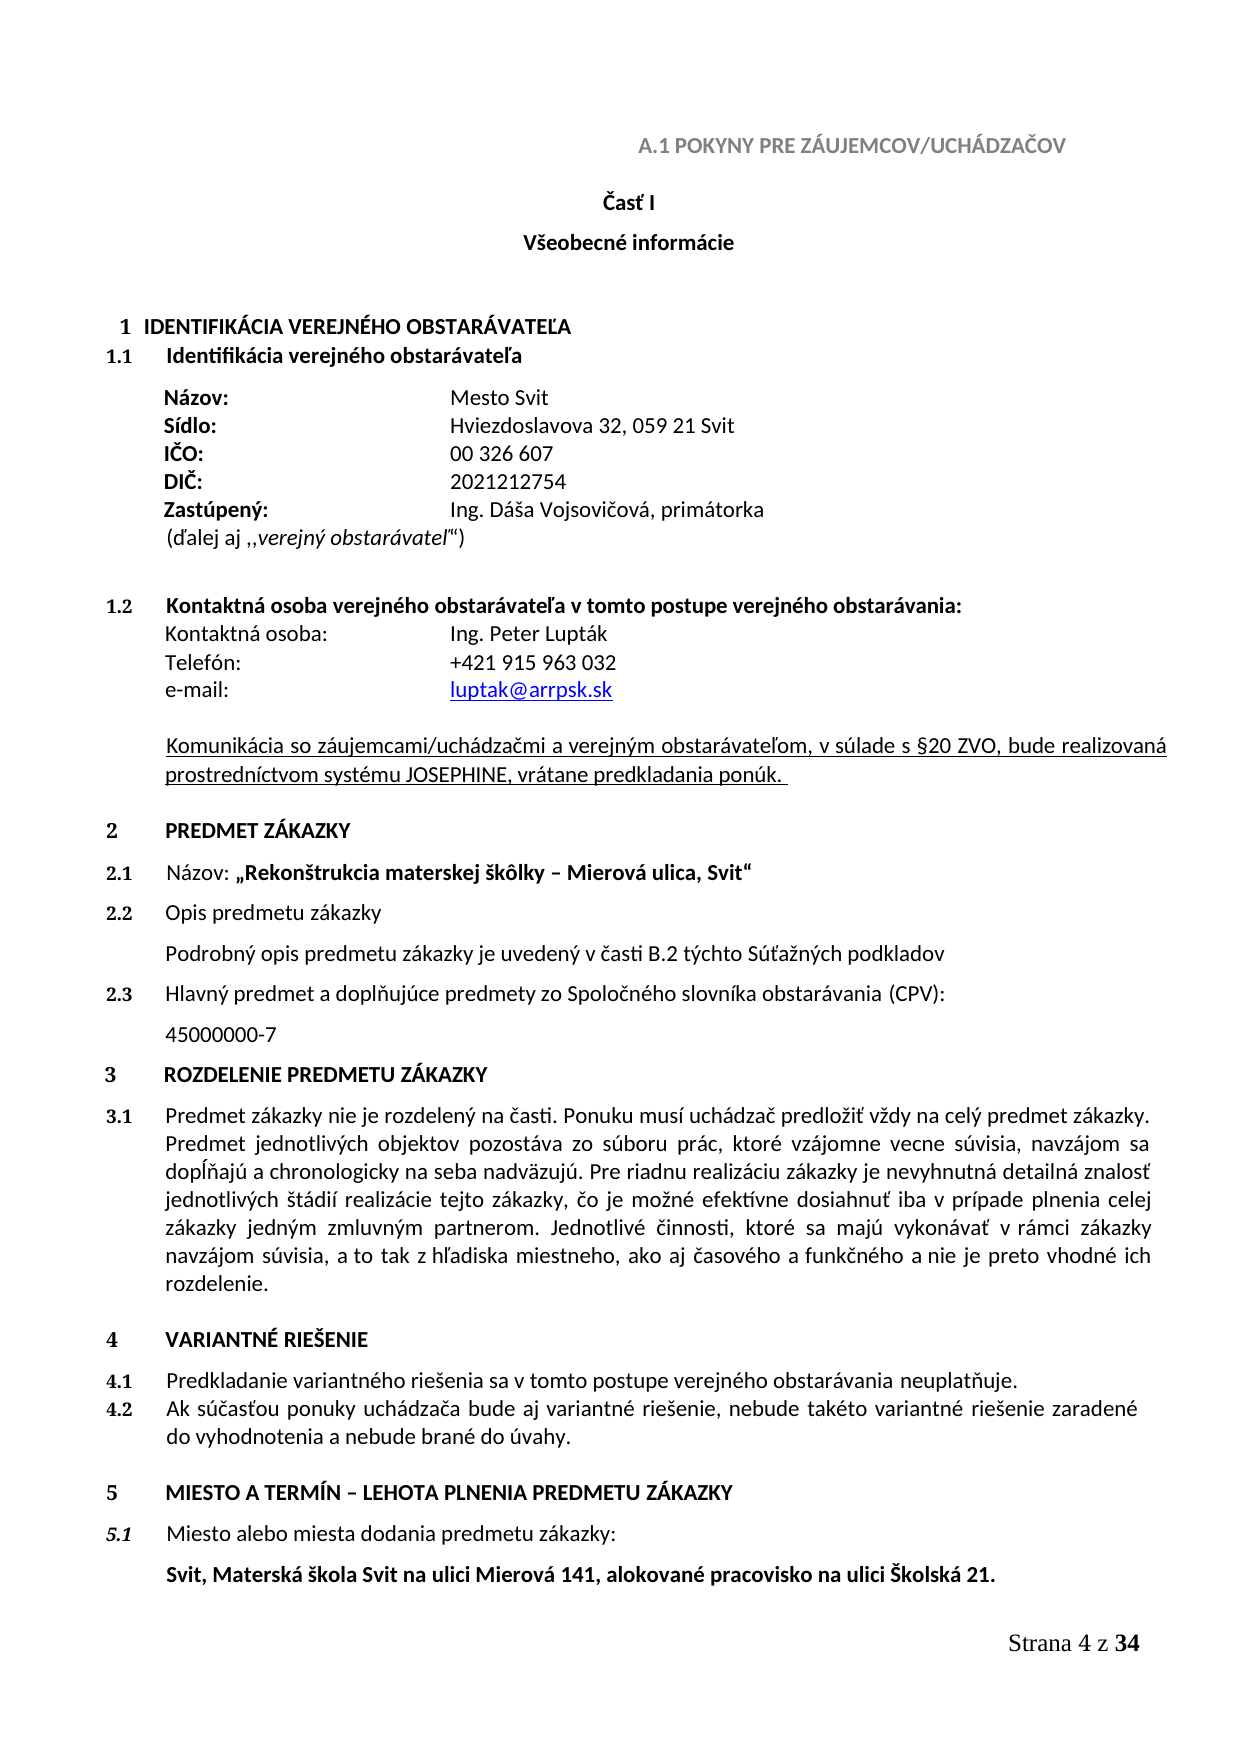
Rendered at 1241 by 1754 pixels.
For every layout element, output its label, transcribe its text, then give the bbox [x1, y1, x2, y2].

list Predkladanie variantného riešenia sa v tomto postupe verejného obstarávania neuplatňuje. [106, 1366, 1167, 1394]
list Predmet zákazky nie je rozdelený na časti. Ponuku musí uchádzač predložiť vždy na celý predmet zákazky. Predmet jednotlivých objektov pozostáva zo súboru prác, ktoré vzájomne vecne súvisia, navzájom sa dopĺňajú a chronologicky na seba nadväzujú. Pre riadnu realizáciu zákazky je nevyhnutná detailná znalosť jednotlivých štádií realizácie tejto zákazky, čo je možné efektívne dosiahnuť iba v prípade plnenia celej zákazky jedným zmluvným partnerom. Jednotlivé činnosti, ktoré sa majú vykonávať v rámci zákazky navzájom súvisia, a to tak z hľadiska miestneho, ako aj časového a funkčného a nie je preto vhodné ich rozdelenie. [106, 1101, 1152, 1297]
text 45000000-7 [165, 1020, 1167, 1048]
text Podrobný opis predmetu zákazky je uvedený v časti B.2 týchto Súťažných podkladov [165, 939, 1167, 967]
list PREDMET ZÁKAZKY [106, 817, 1167, 845]
list Hlavný predmet a doplňujúce predmety zo Spoločného slovníka obstarávania (CPV): [106, 979, 1167, 1007]
list VARIANTNÉ RIEŠENIE [106, 1325, 1167, 1353]
text Komunikácia so záujemcami/uchádzačmi a verejným obstarávateľom, v súlade s §20 ZVO, bude realizovaná prostredníctvom systému JOSEPHINE, vrátane predkladania ponúk. [165, 732, 1167, 788]
text e-mail: luptak@arrpsk.sk [104, 676, 1167, 704]
subtitle Identifikácia verejného obstarávateľa [106, 341, 1167, 369]
list Svit, Materská škola Svit na ulici Mierová 141, alokované pracovisko na ulici Školská 21. [166, 1560, 1167, 1588]
text DIČ: 2021212754 [89, 467, 1167, 495]
list MIESTO A TERMÍN – LEHOTA PLNENIA PREDMETU ZÁKAZKY [106, 1478, 1167, 1507]
text Zastúpený: Ing. Dáša Vojsovičová, primátorka [89, 495, 1167, 523]
text (ďalej aj ,,verejný obstarávateľ“) [166, 523, 1167, 551]
text IČO: 00 326 607 [89, 439, 1167, 467]
list Ak súčasťou ponuky uchádzača bude aj variantné riešenie, nebude takéto variantné riešenie zaradené do vyhodnotenia a nebude brané do úvahy. [106, 1394, 1167, 1450]
text Sídlo: Hviezdoslavova 32, 059 21 Svit [164, 411, 1167, 439]
list ROZDELENIE PREDMETU ZÁKAZKY [104, 1060, 1167, 1088]
subtitle Názov: Mesto Svit [120, 383, 1167, 411]
text Kontaktná osoba: Ing. Peter Lupták [104, 619, 1167, 648]
list IDENTIFIKÁCIA VEREJNÉHO OBSTARÁVATEĽA [119, 312, 1167, 341]
list Miesto alebo miesta dodania predmetu zákazky: [106, 1519, 1167, 1547]
subtitle Všeobecné informácie [209, 228, 1048, 256]
subtitle A.1 POKYNY PRE ZÁUJEMCOV/UCHÁDZAČOV [638, 132, 1167, 160]
subtitle Názov: „Rekonštrukcia materskej škôlky – Mierová ulica, Svit“ [106, 858, 1167, 886]
text Telefón: +421 915 963 032 [104, 648, 1167, 676]
subtitle Kontaktná osoba verejného obstarávateľa v tomto postupe verejného obstarávania: [106, 592, 1167, 619]
text Časť I [209, 188, 1049, 216]
list Opis predmetu zákazky [106, 898, 1167, 926]
